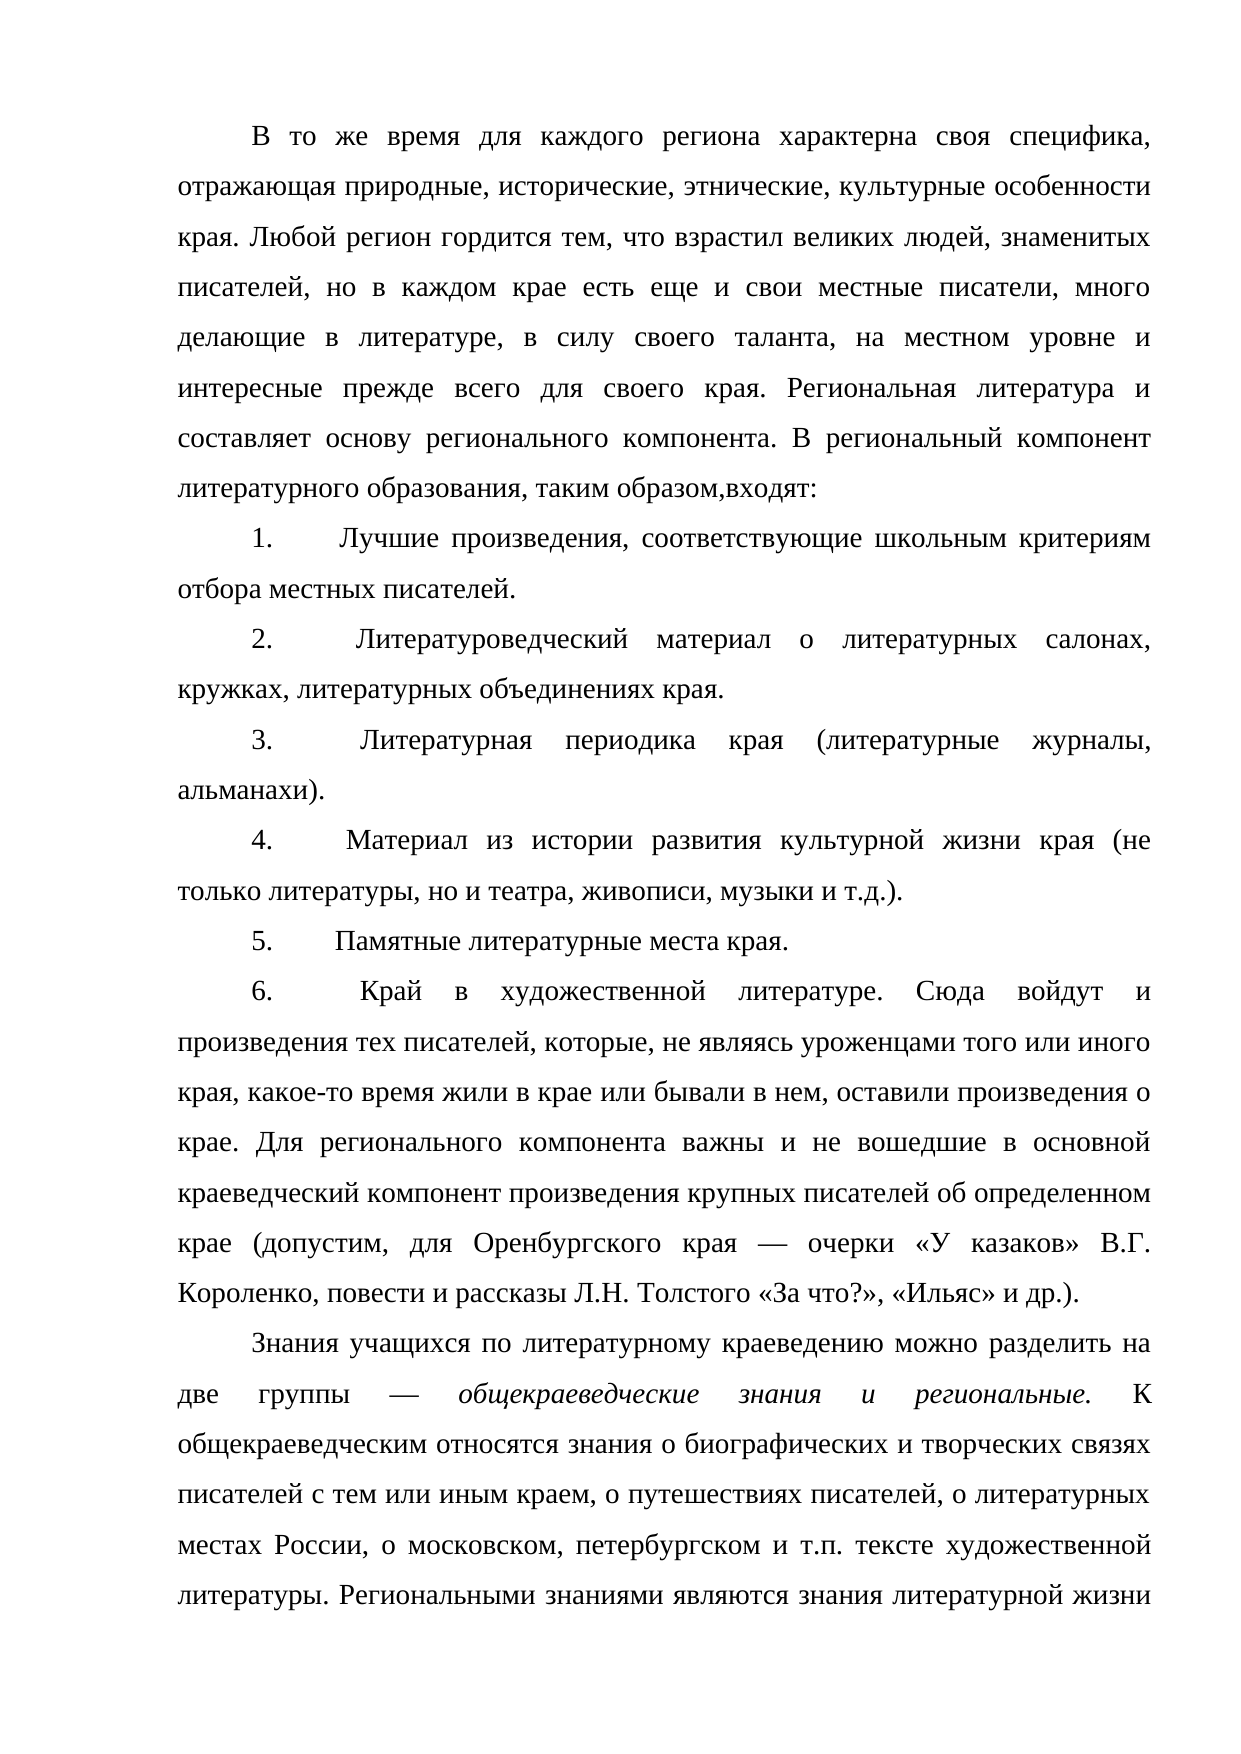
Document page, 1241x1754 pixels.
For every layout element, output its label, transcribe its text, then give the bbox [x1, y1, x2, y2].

list Лучшие произведения, соответствующие школьным критериям отбора местных писателей. [177, 521, 1152, 604]
list Край в художественной литературе. Сюда войдут и произведения тех писателей, которые, не являясь уроженцами того или иного края, какое-то время жили в крае или бывали в нем, оставили произведения о крае. Для регионального компонента важны и не вошедшие в основной краеведческий компонент произведения крупных писателей об определенном крае (допустим, для Оренбургского края — очерки «У казаков» В.Г. Короленко, повести и рассказы Л.Н. Толстого «За что?», «Ильяс» и др.). [177, 973, 1152, 1309]
text В то же время для каждого региона характерна своя специфика, отражающая природные, исторические, этнические, культурные особенности края. Любой регион гордится тем, что взрастил великих людей, знаменитых писателей, но в каждом крае есть еще и свои местные писатели, много делающие в литературе, в силу своего таланта, на местном уровне и интересные прежде всего для своего края. Региональная литература и составляет основу регионального компонента. В региональный компонент литературного образования, таким образом,входят: [177, 118, 1152, 504]
list Литературная периодика края (литературные журналы, альманахи). [177, 722, 1152, 806]
list Памятные литературные места края. [177, 923, 1152, 957]
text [177, 1326, 1152, 1611]
list Литературоведческий материал о литературных салонах, кружках, литературных объединениях края. [177, 621, 1152, 705]
list Материал из истории развития культурной жизни края (не только литературы, но и театра, живописи, музыки и т.д.). [177, 822, 1152, 906]
